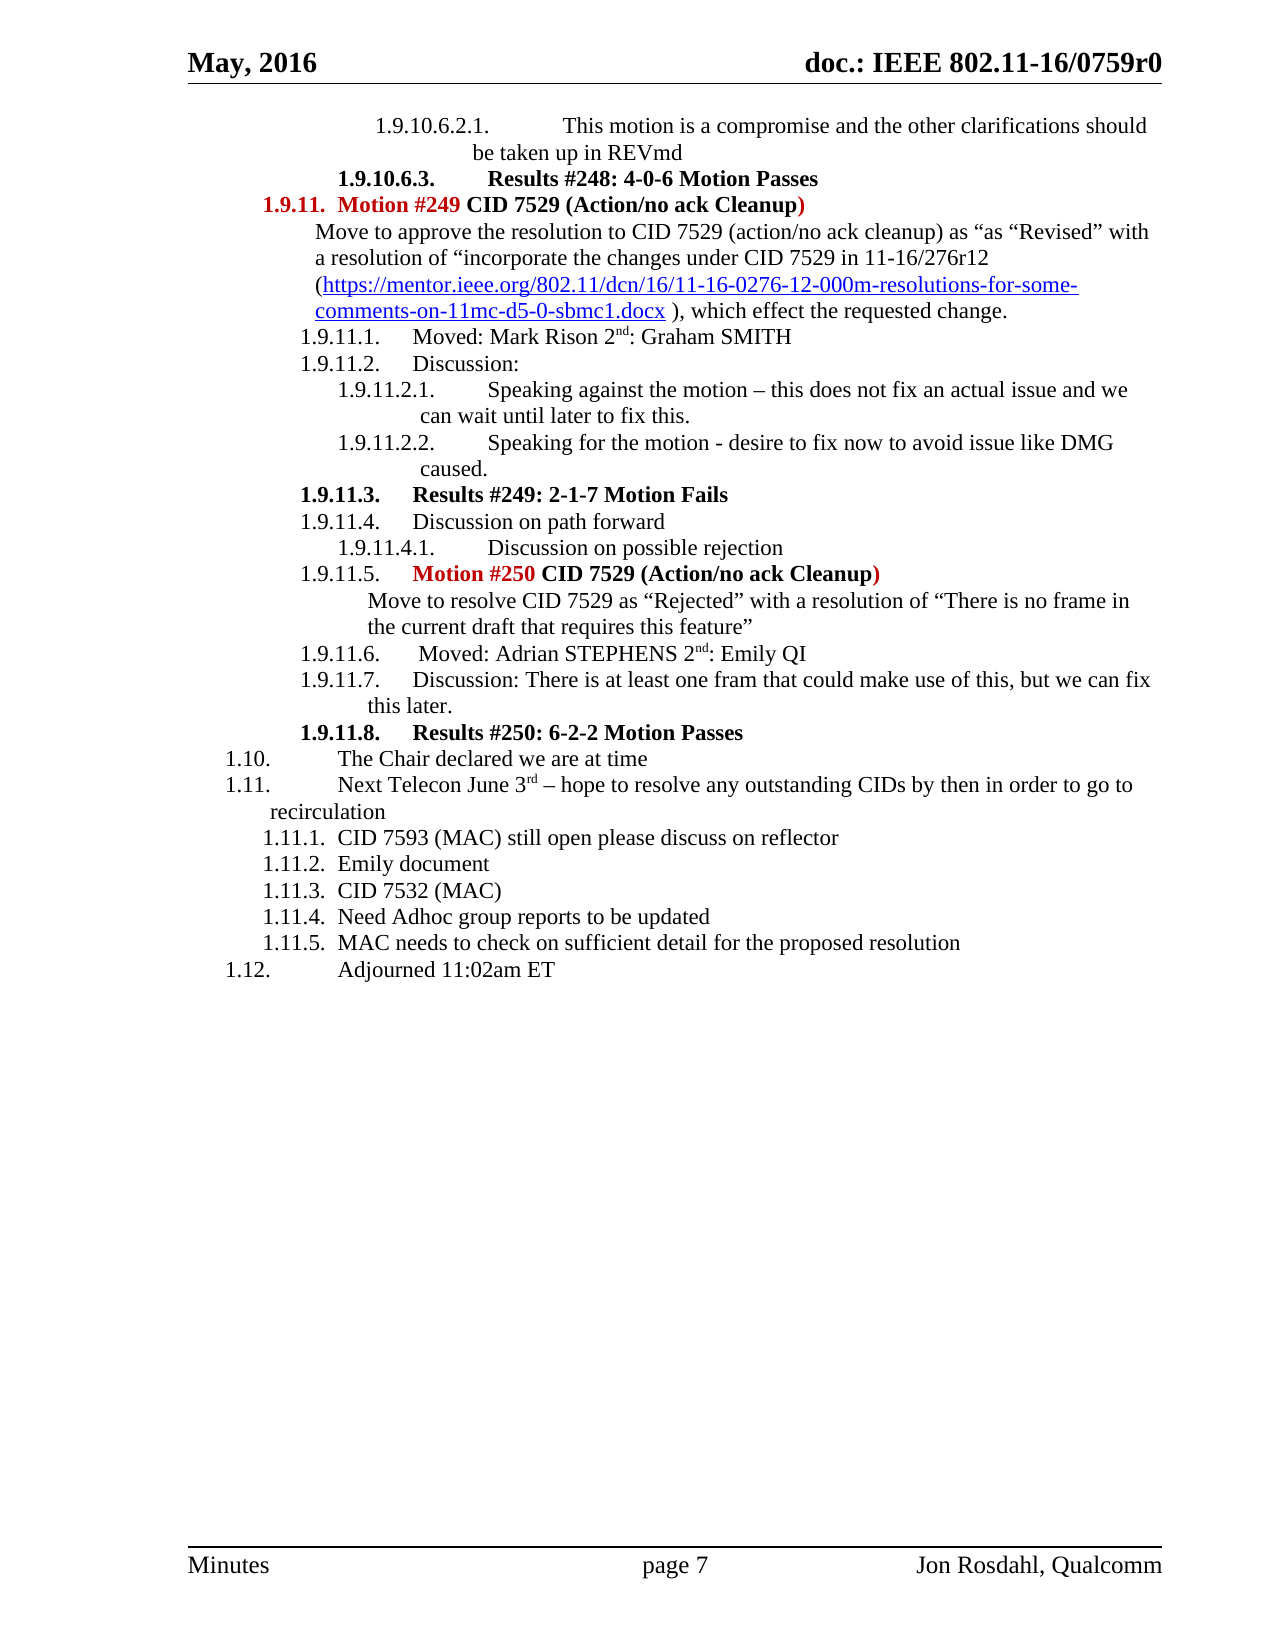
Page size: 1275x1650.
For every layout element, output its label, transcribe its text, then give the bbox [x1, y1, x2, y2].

list Motion #249 CID 7529 (Action/no ack Cleanup) [262, 192, 1162, 218]
text Move to approve the resolution to CID 7529 (action/no ack cleanup) as “as “Revised” with a resolution of “incorporate the changes under CID 7529 in 11-16/276r12 (https://mentor.ieee.org/802.11/dcn/16/11-16-0276-12-000m-resolutions-for-some-comments-on-11mc-d5-0-sbmc1.docx ), which effect the requested change. [315, 218, 1162, 323]
list Speaking against the motion – this does not fix an actual issue and we can wait until later to fix this. [337, 376, 1162, 429]
list CID 7532 (MAC) [262, 877, 1162, 903]
list Speaking for the motion - desire to fix now to avoid issue like DMG caused. [337, 429, 1162, 481]
list MAC needs to check on sufficient detail for the proposed resolution [262, 929, 1162, 956]
list Moved: Mark Rison 2nd: Graham SMITH [300, 323, 1162, 350]
list The Chair declared we are at time [225, 745, 1162, 771]
list This motion is a compromise and the other clarifications should be taken up in REVmd [375, 112, 1162, 165]
list Discussion: There is at least one fram that could make use of this, but we can fix this later. [300, 666, 1162, 719]
list Results #250: 6-2-2 Motion Passes [300, 719, 1162, 745]
list CID 7593 (MAC) still open please discuss on reflector [262, 824, 1162, 850]
list Moved: Adrian STEPHENS 2nd: Emily QI [300, 639, 1162, 666]
list Discussion on path forward [300, 508, 1162, 534]
list Motion #250 CID 7529 (Action/no ack Cleanup) [300, 561, 1162, 587]
list Discussion: [300, 350, 1162, 376]
list Emily document [262, 850, 1162, 877]
list Next Telecon June 3rd – hope to resolve any outstanding CIDs by then in order to go to recirculation [225, 771, 1162, 824]
list Results #249: 2-1-7 Motion Fails [300, 481, 1162, 508]
list Results #248: 4-0-6 Motion Passes [337, 165, 1162, 192]
list Adjourned 11:02am ET [225, 956, 1162, 982]
text Move to resolve CID 7529 as “Rejected” with a resolution of “There is no frame in the current draft that requires this feature” [367, 587, 1162, 639]
list Need Adhoc group reports to be updated [262, 903, 1162, 929]
list Discussion on possible rejection [337, 534, 1162, 561]
